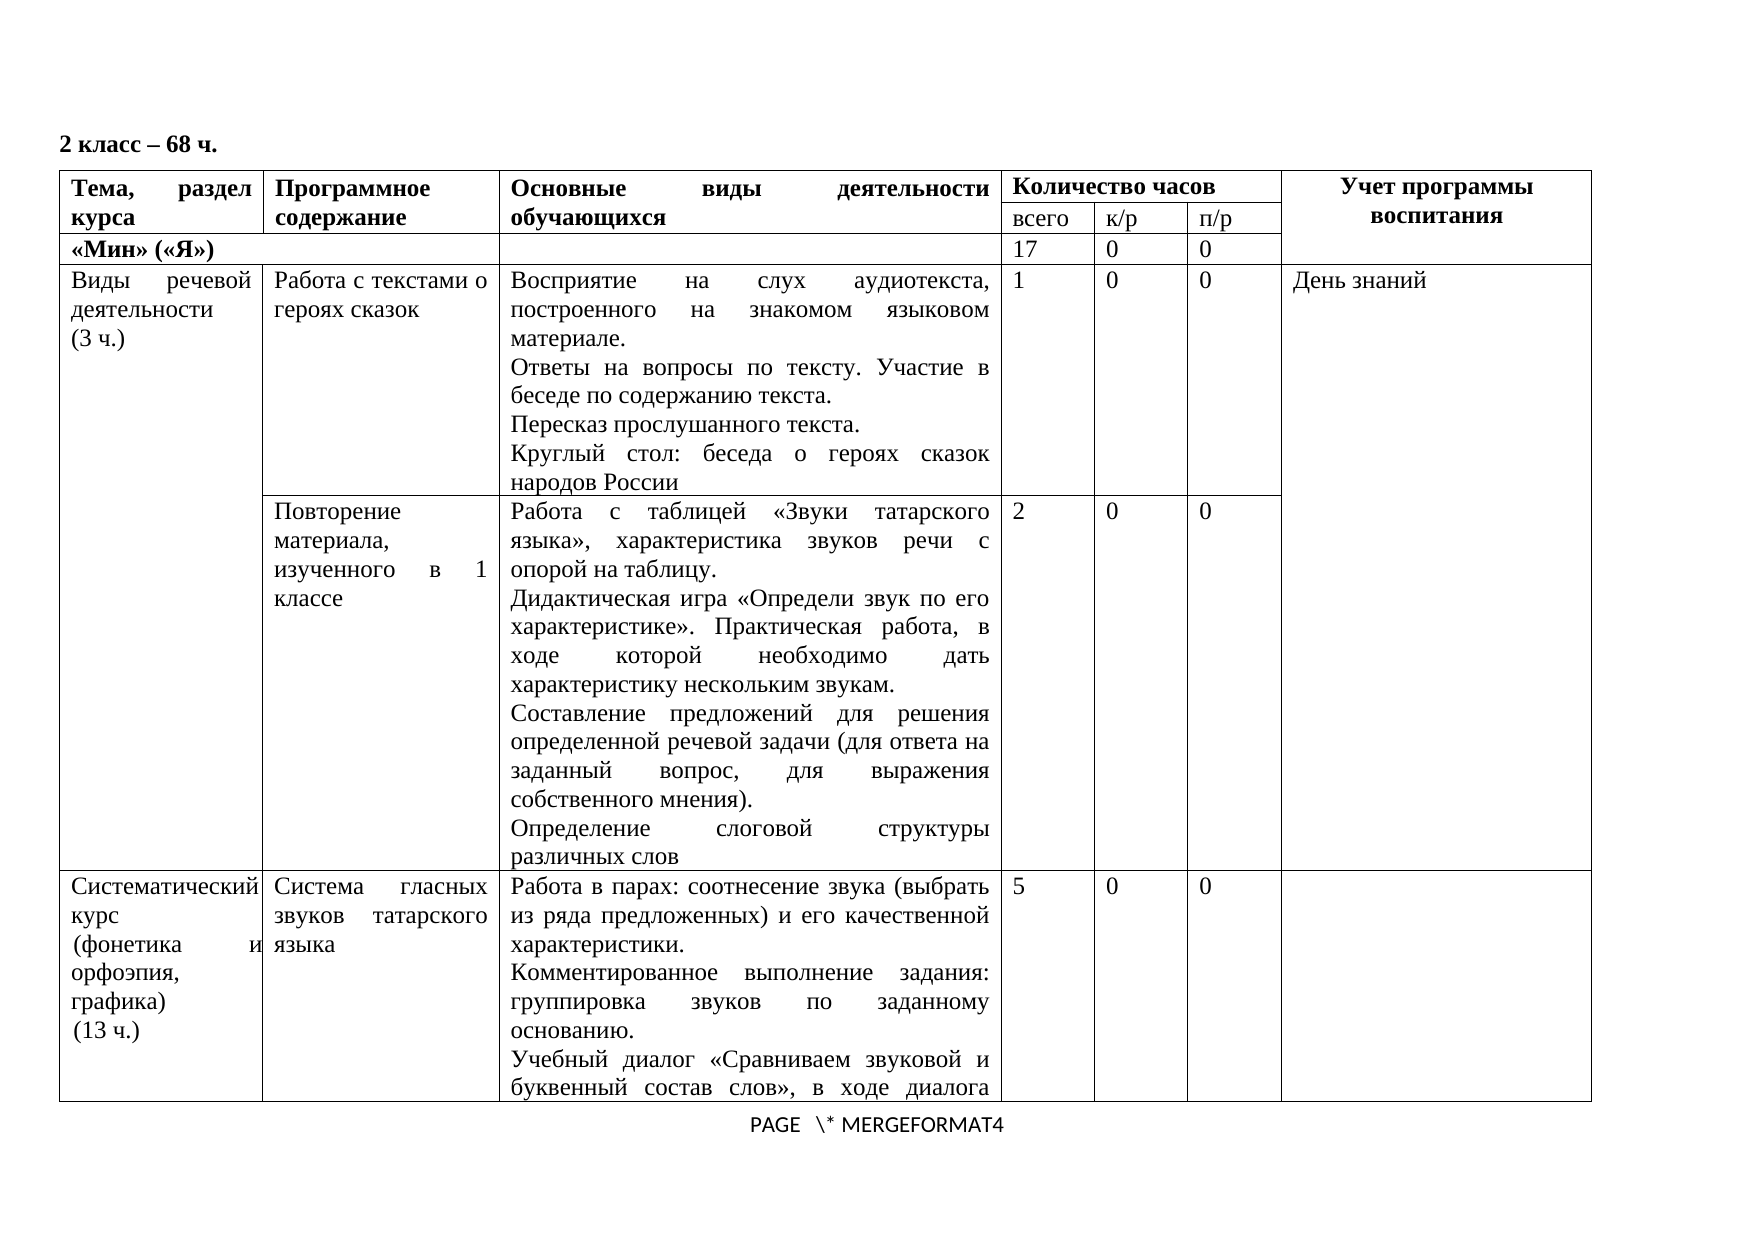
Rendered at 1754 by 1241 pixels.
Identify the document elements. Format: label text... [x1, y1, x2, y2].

table_cell 0 [1188, 265, 1281, 495]
table_cell к/р [1095, 203, 1187, 233]
table_cell 0 [1188, 234, 1281, 264]
table_cell 2 [1002, 496, 1094, 870]
subtitle 2 класс – 68 ч. [59, 129, 1695, 158]
table_cell «Мин» («Я») [60, 234, 499, 264]
table_header Основные виды деятельности обучающихся [500, 171, 1001, 233]
table_cell 1 [1002, 265, 1094, 495]
table_cell всего [1002, 203, 1094, 233]
table_cell Восприятие на слух аудиотекста, построенного на знакомом языковом материале. Ответы на вопросы по тексту. Участие в беседе по содержанию текста. Пересказ прослушанного текста. Круглый стол: беседа о героях сказок народов России [500, 265, 1001, 495]
table_cell 0 [1095, 871, 1187, 1101]
table_cell [1282, 871, 1591, 1101]
table_cell 0 [1095, 234, 1187, 264]
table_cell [60, 871, 262, 1101]
table_cell Работа с таблицей «Звуки татарского языка», характеристика звуков речи с опорой на таблицу. Дидактическая игра «Определи звук по его характеристике». Практическая работа, в ходе которой необходимо дать характеристику нескольким звукам. Составление предложений для решения определенной речевой задачи (для ответа на заданный вопрос, для выражения собственного мнения). Определение слоговой структуры различных слов [500, 496, 1001, 870]
table_cell 0 [1188, 871, 1281, 1101]
table_cell 0 [1095, 496, 1187, 870]
table_cell Виды речевой деятельности (3 ч.) [60, 265, 262, 870]
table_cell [263, 871, 499, 1101]
table_cell 5 [1002, 871, 1094, 1101]
table_header Программное содержание [264, 171, 499, 233]
table_header Учет программы воспитания [1282, 171, 1591, 264]
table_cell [500, 871, 1001, 1101]
table_header Количество часов [1002, 171, 1281, 202]
table_cell [500, 234, 1001, 264]
table_cell 0 [1095, 265, 1187, 495]
table_cell День знаний [1282, 265, 1591, 870]
table_cell 0 [1188, 496, 1281, 870]
table_cell Работа с текстами о героях сказок [263, 265, 499, 495]
table_header Тема, раздел курса [60, 171, 263, 233]
table_cell 17 [1002, 234, 1094, 264]
table_cell п/р [1188, 203, 1281, 233]
table_cell Повторение материала, изученного в 1 классе [263, 496, 499, 870]
